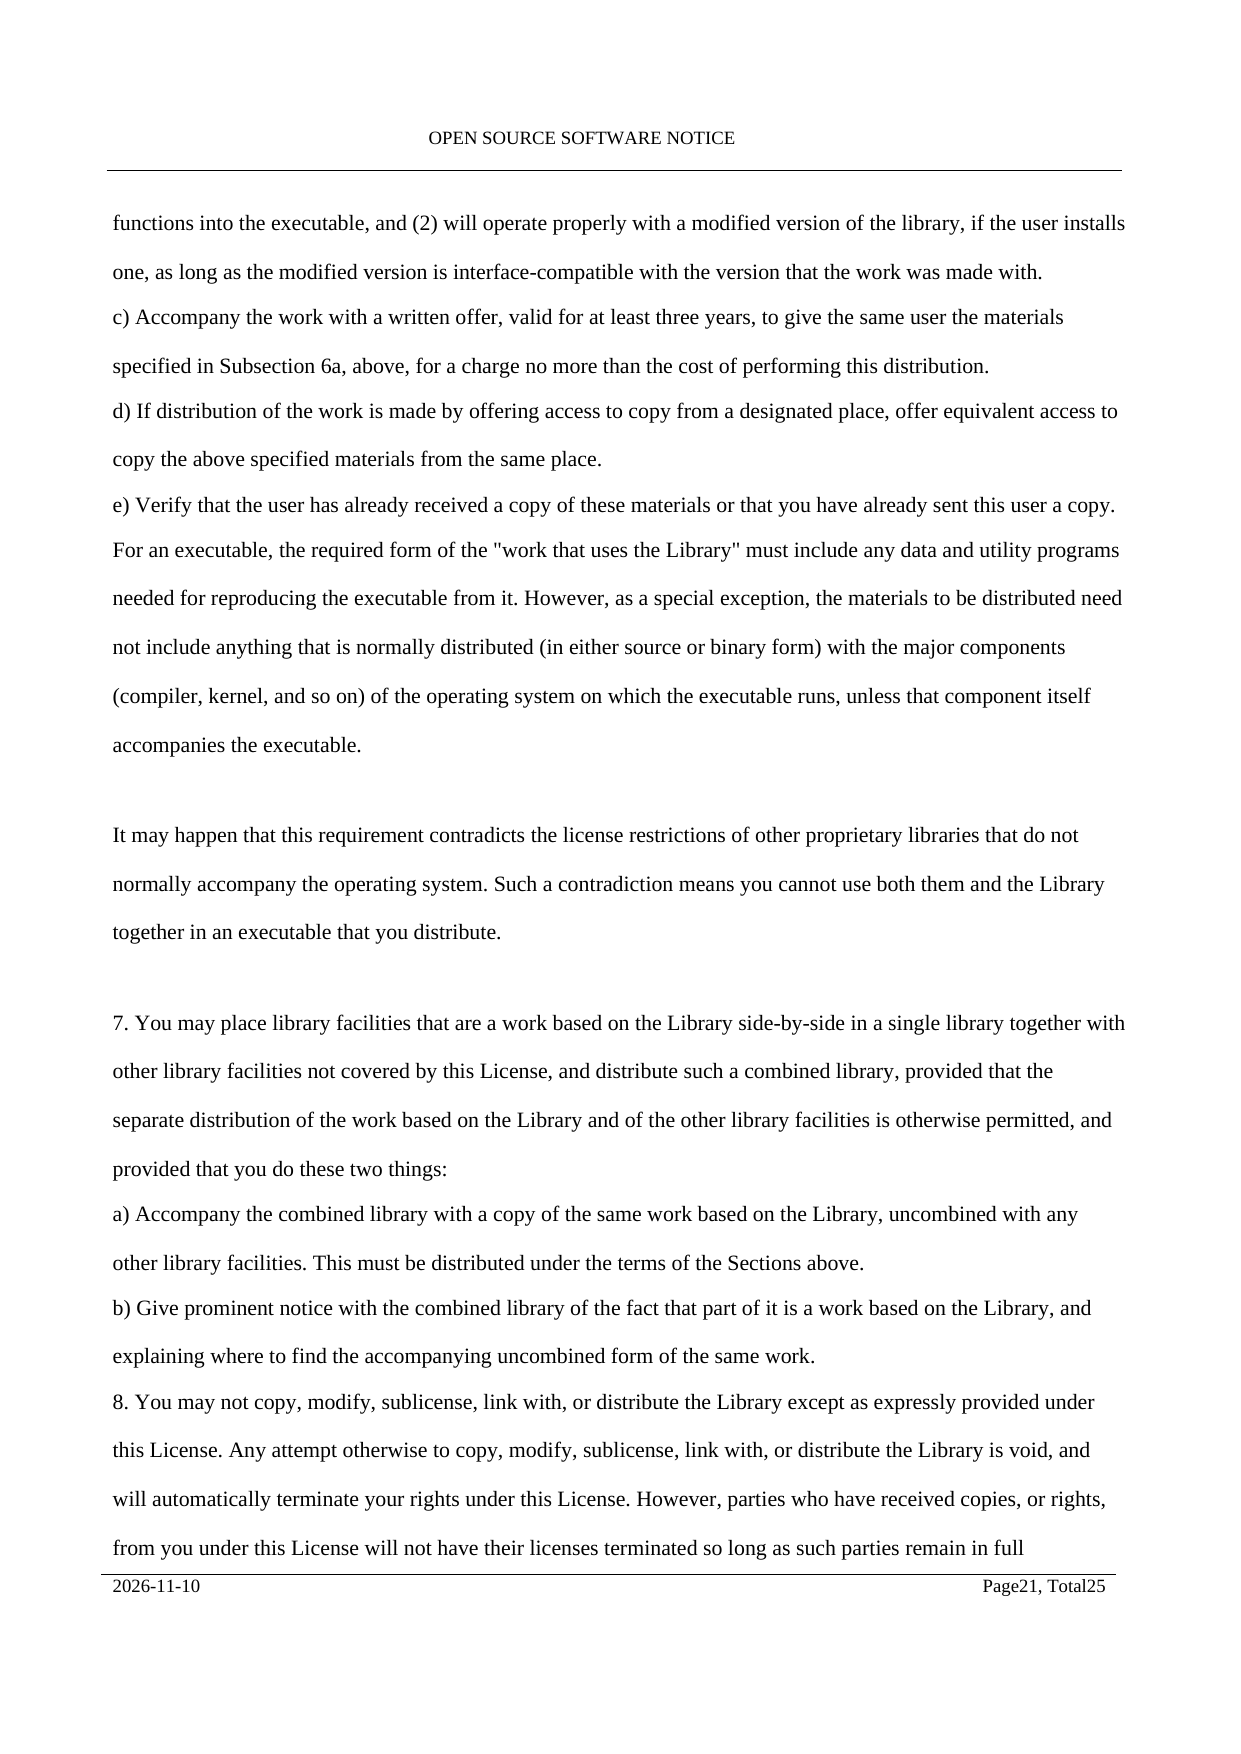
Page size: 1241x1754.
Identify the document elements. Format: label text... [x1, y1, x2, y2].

text For an executable, the required form of the "work that uses the Library" must include any data and utility programs needed for reproducing the executable from it. However, as a special exception, the materials to be distributed need not include anything that is normally distributed (in either source or binary form) with the major components (compiler, kernel, and so on) of the operating system on which the executable runs, unless that component itself accompanies the executable. [112, 533, 1128, 761]
text It may happen that this requirement contradicts the license restrictions of other proprietary libraries that do not normally accompany the operating system. Such a contradiction means you cannot use both them and the Library together in an executable that you distribute. [112, 818, 1128, 948]
text d) If distribution of the work is made by offering access to copy from a designated place, offer equivalent access to copy the above specified materials from the same place. [112, 394, 1128, 475]
text e) Verify that the user has already received a copy of these materials or that you have already sent this user a copy. [112, 488, 1128, 520]
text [112, 206, 1128, 288]
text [112, 1385, 1128, 1564]
text b) Give prominent notice with the combined library of the fact that part of it is a work based on the Library, and explaining where to find the accompanying uncombined form of the same work. [112, 1291, 1128, 1372]
text 7. You may place library facilities that are a work based on the Library side-by-side in a single library together with other library facilities not covered by this License, and distribute such a combined library, provided that the separate distribution of the work based on the Library and of the other library facilities is otherwise permitted, and provided that you do these two things: [112, 1006, 1128, 1185]
text c) Accompany the work with a written offer, valid for at least three years, to give the same user the materials specified in Subsection 6a, above, for a charge no more than the cost of performing this distribution. [112, 300, 1128, 381]
text a) Accompany the combined library with a copy of the same work based on the Library, uncombined with any other library facilities. This must be distributed under the terms of the Sections above. [112, 1197, 1128, 1278]
